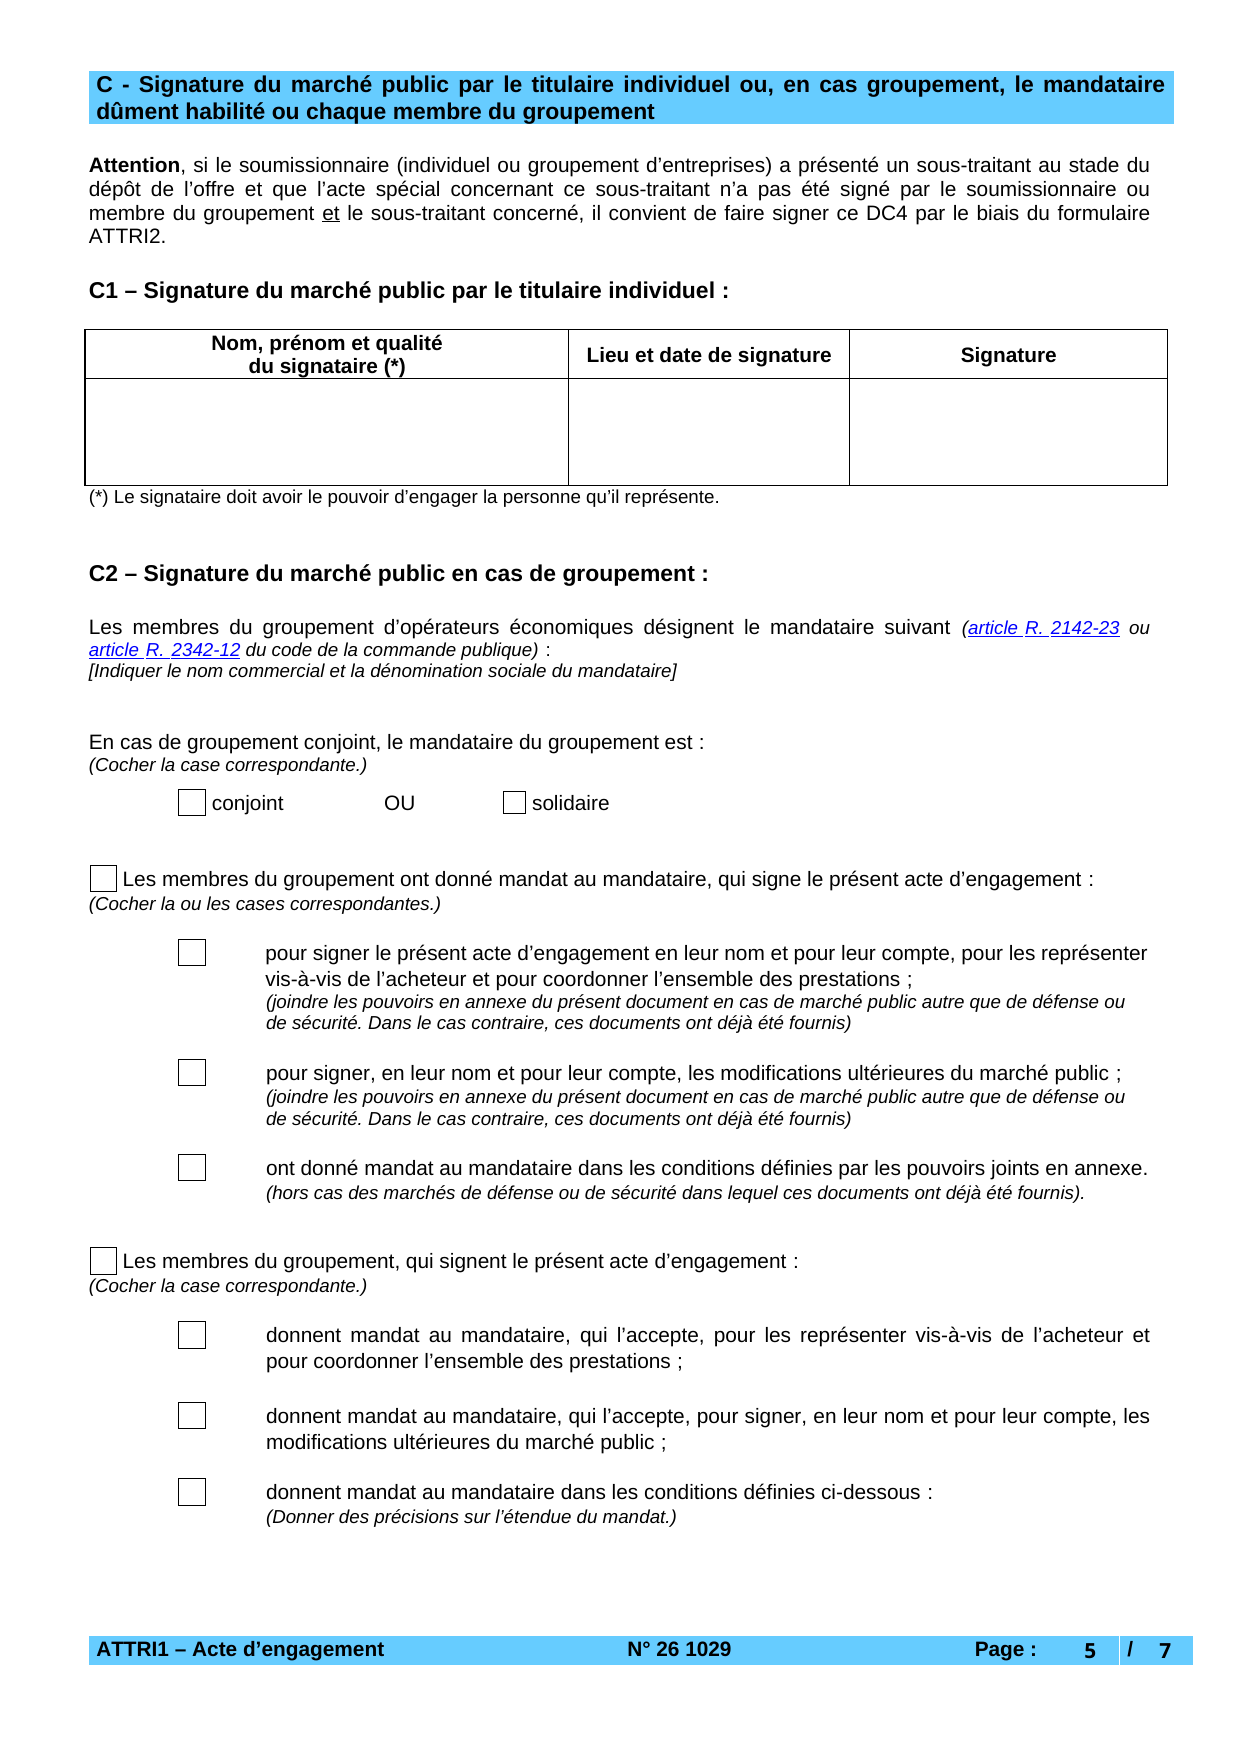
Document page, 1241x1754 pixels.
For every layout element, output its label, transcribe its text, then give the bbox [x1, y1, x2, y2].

text donnent mandat au mandataire, qui l’accepte, pour les représenter vis-à-vis de l’acheteur et pour coordonner l’ensemble des prestations ; [177, 1320, 1152, 1373]
text (*) Le signataire doit avoir le pouvoir d’engager la personne qu’il représente. [89, 486, 1152, 507]
text En cas de groupement conjoint, le mandataire du groupement est : [89, 730, 1152, 754]
text ont donné mandat au mandataire dans les conditions définies par les pouvoirs joints en annexe. [118, 1153, 1152, 1182]
text (Cocher la ou les cases correspondantes.) [89, 893, 1152, 914]
text pour signer le présent acte d’engagement en leur nom et pour leur compte, pour les représenter vis-à-vis de l’acheteur et pour coordonner l’ensemble des prestations ; [89, 938, 1152, 991]
text pour signer, en leur nom et pour leur compte, les modifications ultérieures du marché public ; [177, 1058, 1152, 1086]
text donnent mandat au mandataire dans les conditions définies ci-dessous : [118, 1477, 1152, 1506]
table_header Signature [850, 330, 1167, 378]
text C1 – Signature du marché public par le titulaire individuel : [89, 277, 1152, 303]
text donnent mandat au mandataire, qui l’accepte, pour signer, en leur nom et pour leur compte, les modifications ultérieures du marché public ; [177, 1401, 1152, 1453]
text (joindre les pouvoirs en annexe du présent document en cas de marché public autre que de défense ou de sécurité. Dans le cas contraire, ces documents ont déjà été fournis) [266, 991, 1152, 1034]
text (joindre les pouvoirs en annexe du présent document en cas de marché public autre que de défense ou de sécurité. Dans le cas contraire, ces documents ont déjà été fournis) [266, 1086, 1152, 1129]
table_cell [850, 379, 1167, 485]
text Les membres du groupement ont donné mandat au mandataire, qui signe le présent acte d’engagement : [89, 864, 1152, 893]
table_header Lieu et date de signature [569, 330, 849, 378]
table_cell [569, 379, 849, 485]
text (Donner des précisions sur l’étendue du mandat.) [118, 1506, 1152, 1527]
text (Cocher la case correspondante.) [89, 1275, 1152, 1296]
text Les membres du groupement d’opérateurs économiques désignent le mandataire suivant (article R. 2142-23 ou article R. 2342-12 du code de la commande publique) : [89, 615, 1152, 660]
text (Cocher la case correspondante.) [89, 754, 1152, 775]
table_header Nom, prénom et qualité du signataire (*) [86, 330, 568, 378]
text Les membres du groupement, qui signent le présent acte d’engagement : [89, 1246, 1152, 1275]
table_cell [86, 379, 568, 485]
text [Indiquer le nom commercial et la dénomination sociale du mandataire] [89, 660, 1152, 682]
text (hors cas des marchés de défense ou de sécurité dans lequel ces documents ont déjà été fournis). [266, 1182, 1152, 1203]
table_header C - Signature du marché public par le titulaire individuel ou, en cas groupement, le mandataire dûment habilité ou chaque membre du groupement [89, 71, 1174, 124]
text conjoint OU solidaire [89, 788, 1152, 816]
text C2 – Signature du marché public en cas de groupement : [89, 560, 1152, 586]
text Attention, si le soumissionnaire (individuel ou groupement d’entreprises) a présenté un sous-traitant au stade du dépôt de l’offre et que l’acte spécial concernant ce sous-traitant n’a pas été signé par le soumissionnaire ou membre du groupement et le sous-traitant concerné, il convient de faire signer ce DC4 par le biais du formulaire ATTRI2. [89, 152, 1152, 248]
